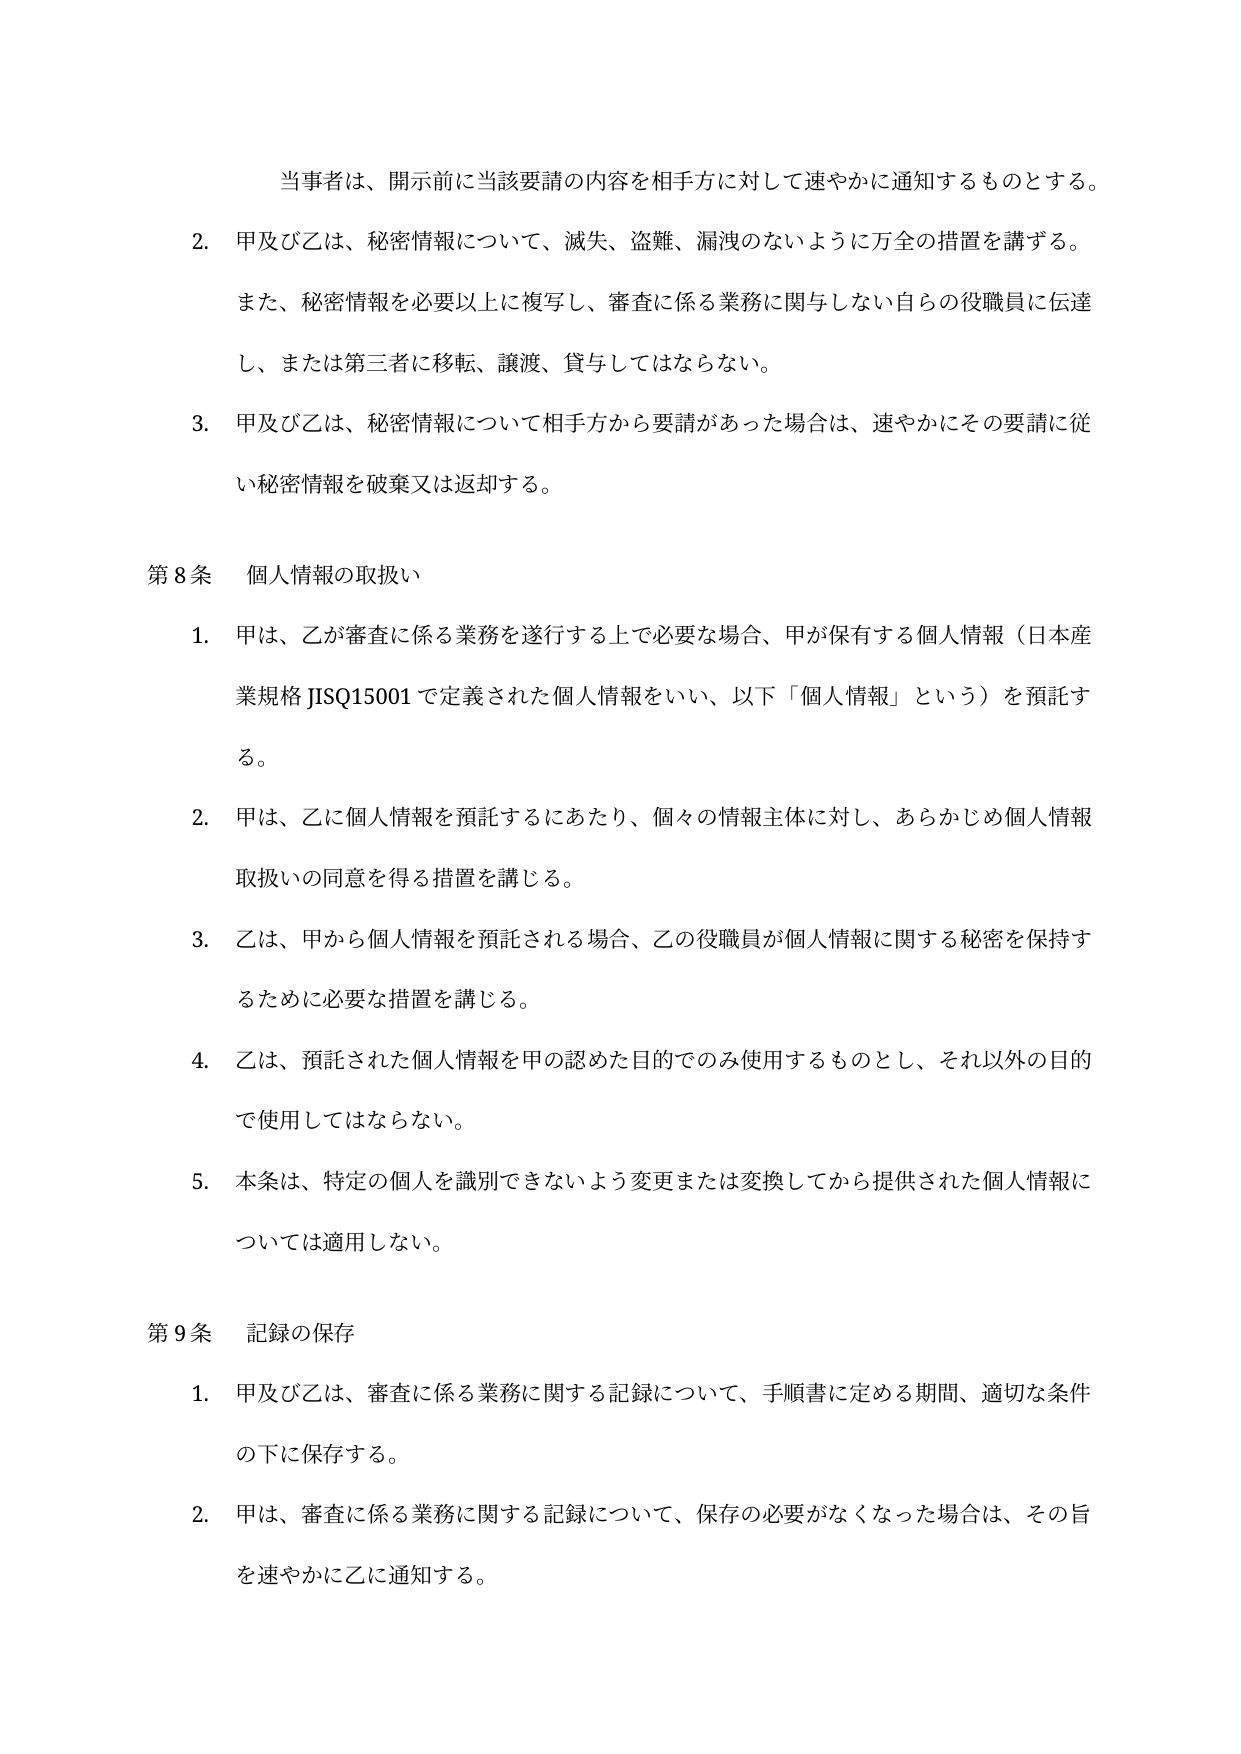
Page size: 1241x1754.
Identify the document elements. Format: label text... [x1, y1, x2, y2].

list 本条は、特定の個人を識別できないよう変更または変換してから提供された個人情報については適用しない。 [191, 1150, 1092, 1271]
list 甲及び乙は、審査に係る業務に関する記録について、手順書に定める期間、適切な条件の下に保存する。 [191, 1362, 1092, 1483]
list 乙は、甲から個人情報を預託される場合、乙の役職員が個人情報に関する秘密を保持するために必要な措置を講じる。 [191, 907, 1092, 1028]
list 甲及び乙は、秘密情報について相手方から要請があった場合は、速やかにその要請に従い秘密情報を破棄又は返却する。 [191, 392, 1092, 513]
list 甲は、乙が審査に係る業務を遂行する上で必要な場合、甲が保有する個人情報（日本産業規格JISQ15001で定義された個人情報をいい、以下「個人情報」という）を預託する。 [191, 604, 1092, 786]
list 乙は、預託された個人情報を甲の認めた目的でのみ使用するものとし、それ以外の目的で使用してはならない。 [191, 1028, 1092, 1150]
text 第8条 個人情報の取扱い [148, 543, 1092, 604]
list 甲及び乙は、秘密情報について、滅失、盗難、漏洩のないように万全の措置を講ずる。また、秘密情報を必要以上に複写し、審査に係る業務に関与しない自らの役職員に伝達し、または第三者に移転、譲渡、貸与してはならない。 [191, 210, 1092, 392]
list 甲は、審査に係る業務に関する記録について、保存の必要がなくなった場合は、その旨を速やかに乙に通知する。 [191, 1483, 1092, 1604]
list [235, 149, 1092, 210]
text 第9条 記録の保存 [148, 1301, 1092, 1362]
list 甲は、乙に個人情報を預託するにあたり、個々の情報主体に対し、あらかじめ個人情報取扱いの同意を得る措置を講じる。 [191, 786, 1092, 907]
